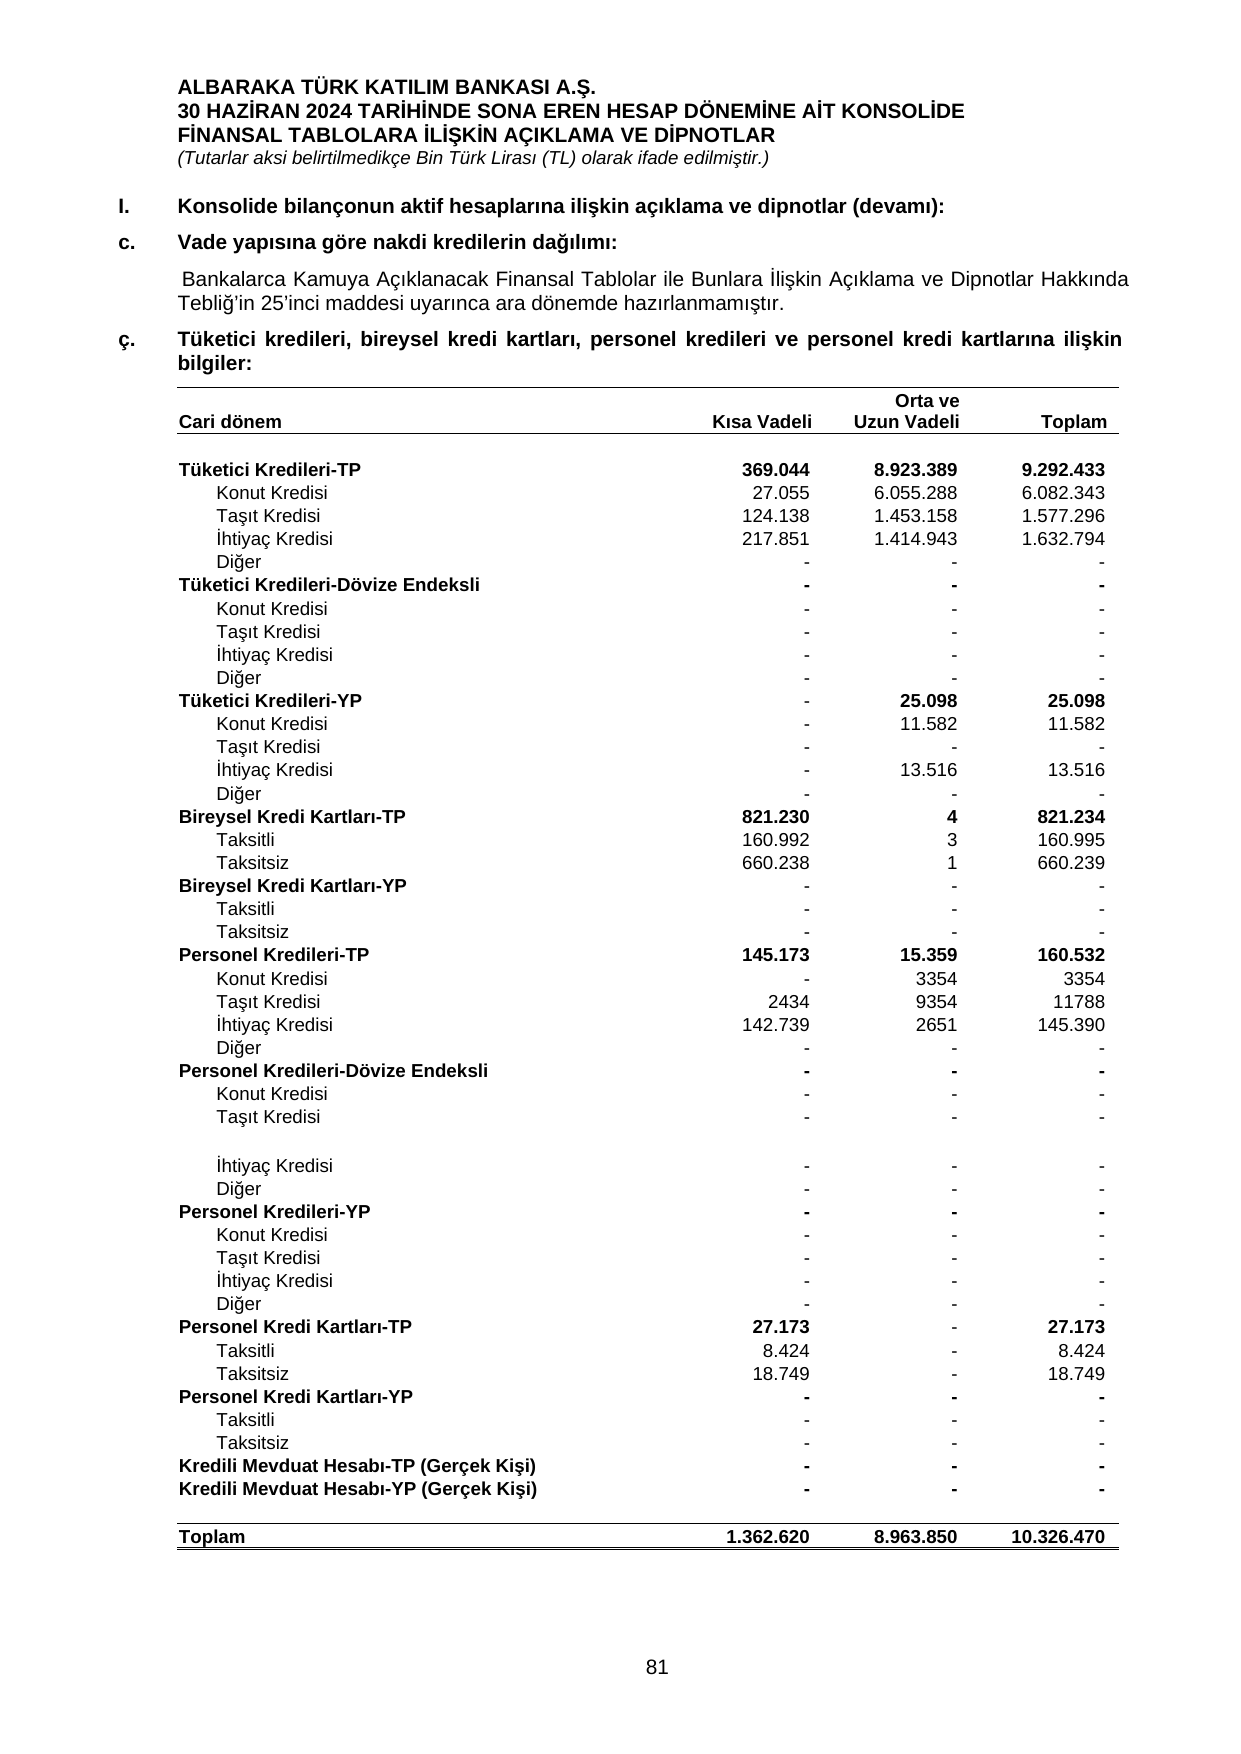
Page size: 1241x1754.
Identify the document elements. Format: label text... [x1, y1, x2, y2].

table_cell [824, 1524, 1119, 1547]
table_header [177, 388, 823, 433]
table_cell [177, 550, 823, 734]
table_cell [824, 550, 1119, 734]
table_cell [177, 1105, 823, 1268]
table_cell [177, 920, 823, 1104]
text c. Vade yapısına göre nakdi kredilerin dağılımı: [118, 230, 1137, 254]
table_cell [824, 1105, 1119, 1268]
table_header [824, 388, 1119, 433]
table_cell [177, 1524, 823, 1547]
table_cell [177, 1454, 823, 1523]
text I. Konsolide bilançonun aktif hesaplarına ilişkin açıklama ve dipnotlar (devamı): [118, 193, 1130, 217]
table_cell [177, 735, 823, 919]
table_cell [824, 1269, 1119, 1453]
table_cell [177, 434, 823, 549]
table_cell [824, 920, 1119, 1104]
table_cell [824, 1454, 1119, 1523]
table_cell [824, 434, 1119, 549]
text ç. Tüketici kredileri, bireysel kredi kartları, personel kredileri ve personel kredi kartlarına ilişkin bilgiler: [118, 327, 1124, 375]
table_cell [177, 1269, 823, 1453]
text Bankalarca Kamuya Açıklanacak Finansal Tablolar ile Bunlara İlişkin Açıklama ve Dipnotlar Hakkında Tebliğ’in 25’inci maddesi uyarınca ara dönemde hazırlanmamıştır. [177, 266, 1130, 314]
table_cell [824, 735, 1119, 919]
